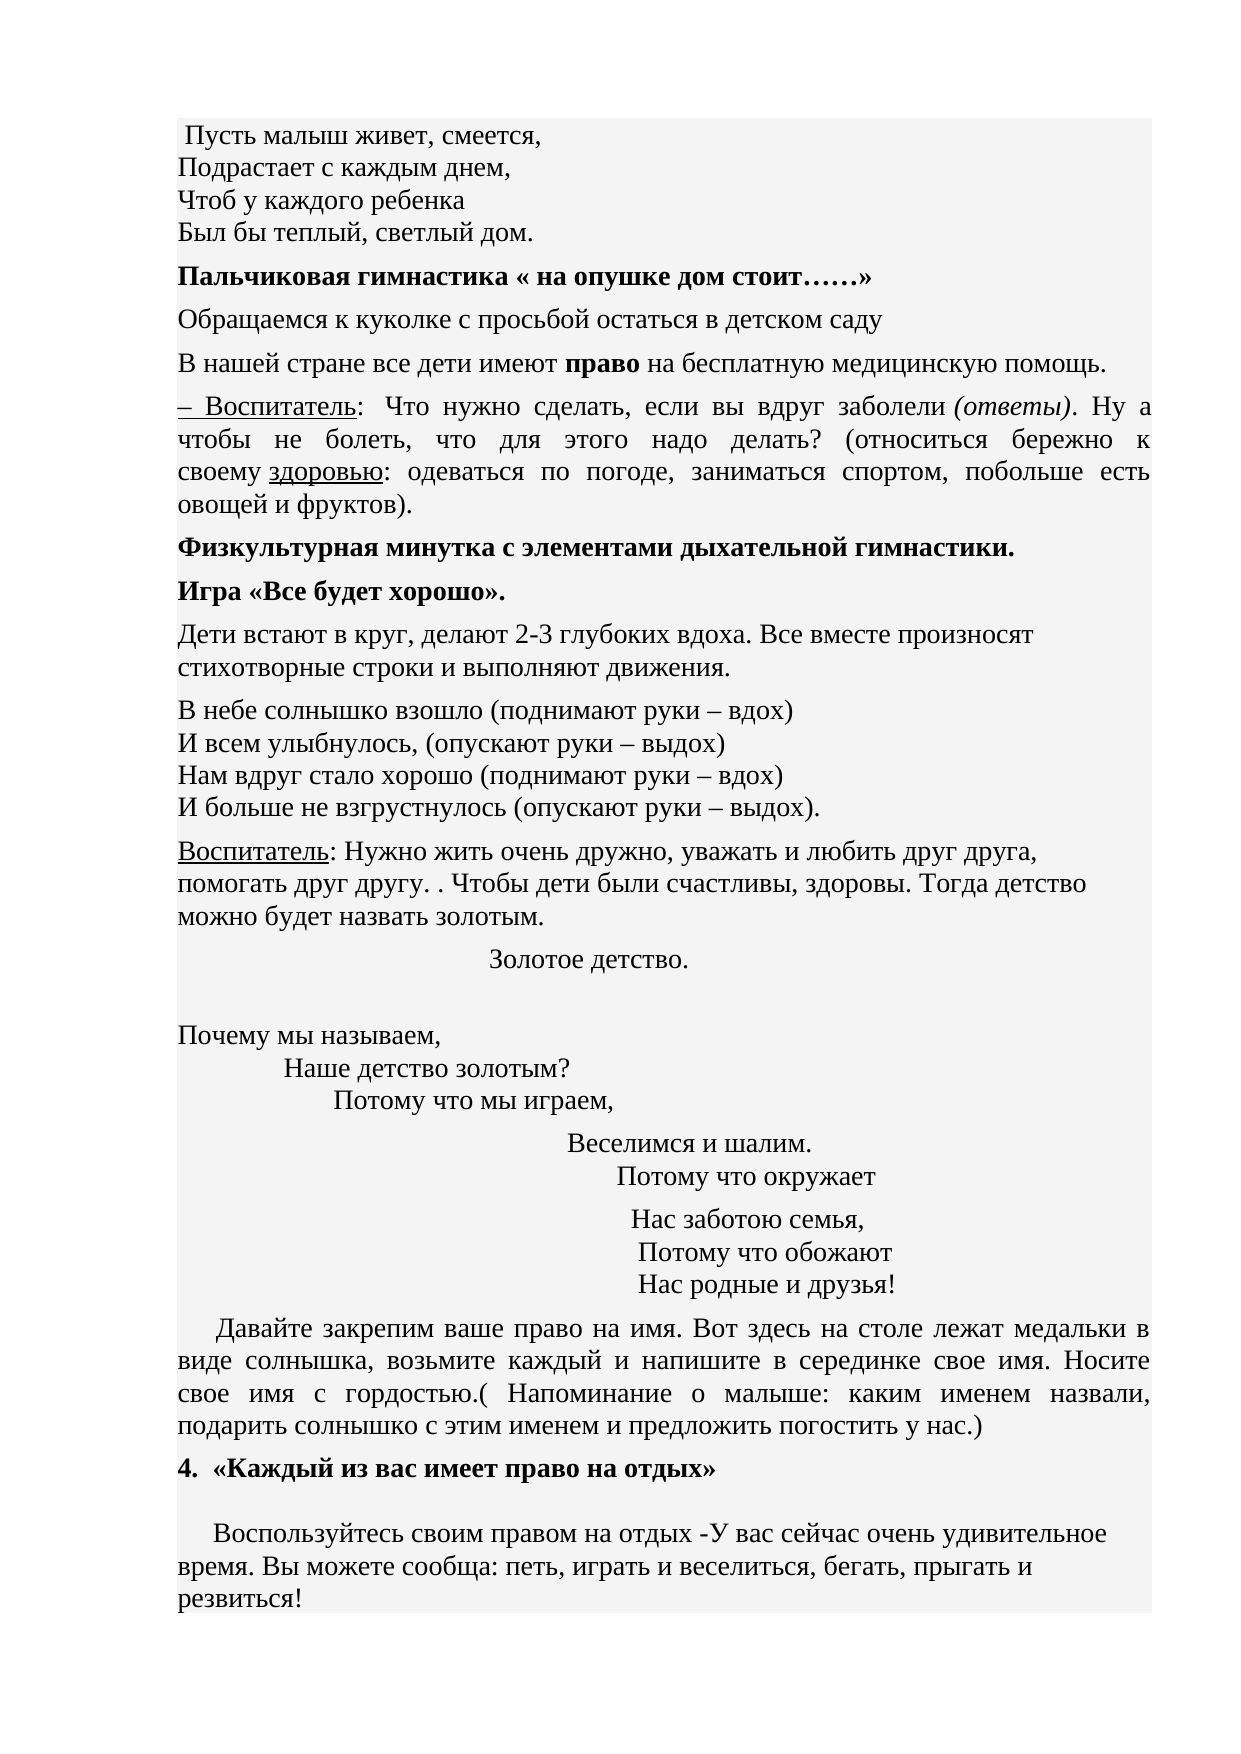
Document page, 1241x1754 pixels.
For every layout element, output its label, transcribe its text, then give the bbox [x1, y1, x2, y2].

text – Воспитатель: Что нужно сделать, если вы вдруг заболели (ответы). Ну а чтобы не болеть, что для этого надо делать? (относиться бережно к своему здоровью: одеваться по погоде, заниматься спортом, побольше есть овощей и фруктов). [177, 389, 1152, 519]
text Дети встают в круг, делают 2-3 глубоких вдоха. Все вместе произносят стихотворные строки и выполняют движения. [177, 617, 1152, 682]
text Воспитатель: Нужно жить очень дружно, уважать и любить друг друга, помогать друг другу. . Чтобы дети были счастливы, здоровы. Тогда детство можно будет назвать золотым. [177, 834, 1152, 931]
text В нашей стране все дети имеют право на бесплатную медицинскую помощь. [177, 346, 1152, 378]
text Золотое детство. [177, 942, 1152, 975]
text Пальчиковая гимнастика « на опушке дом стоит……» [177, 259, 1152, 291]
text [177, 1452, 1152, 1613]
text Веселимся и шалим. Потому что окружает [177, 1127, 1152, 1191]
text Игра «Все будет хорошо». [177, 574, 1152, 606]
text Нас заботою семья, Потому что обожают Нас родные и друзья! [177, 1202, 1152, 1300]
text Обращаемся к куколке с просьбой остаться в детском саду [177, 302, 1152, 335]
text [177, 118, 1152, 248]
text Давайте закрепим ваше право на имя. Вот здесь на столе лежат медальки в виде солнышка, возьмите каждый и напишите в серединке свое имя. Носите свое имя с гордостью.( Напоминание о малыше: каким именем назвали, подарить солнышко с этим именем и предложить погостить у нас.) [177, 1311, 1152, 1440]
text В небе солнышко взошло (поднимают руки – вдох) И всем улыбнулось, (опускают руки – выдох) Нам вдруг стало хорошо (поднимают руки – вдох) И больше не взгрустнулось (опускают руки – выдох). [177, 693, 1152, 823]
text Физкультурная минутка с элементами дыхательной гимнастики. [177, 530, 1152, 563]
text Почему мы называем, Наше детство золотым? Потому что мы играем, [177, 986, 1152, 1115]
